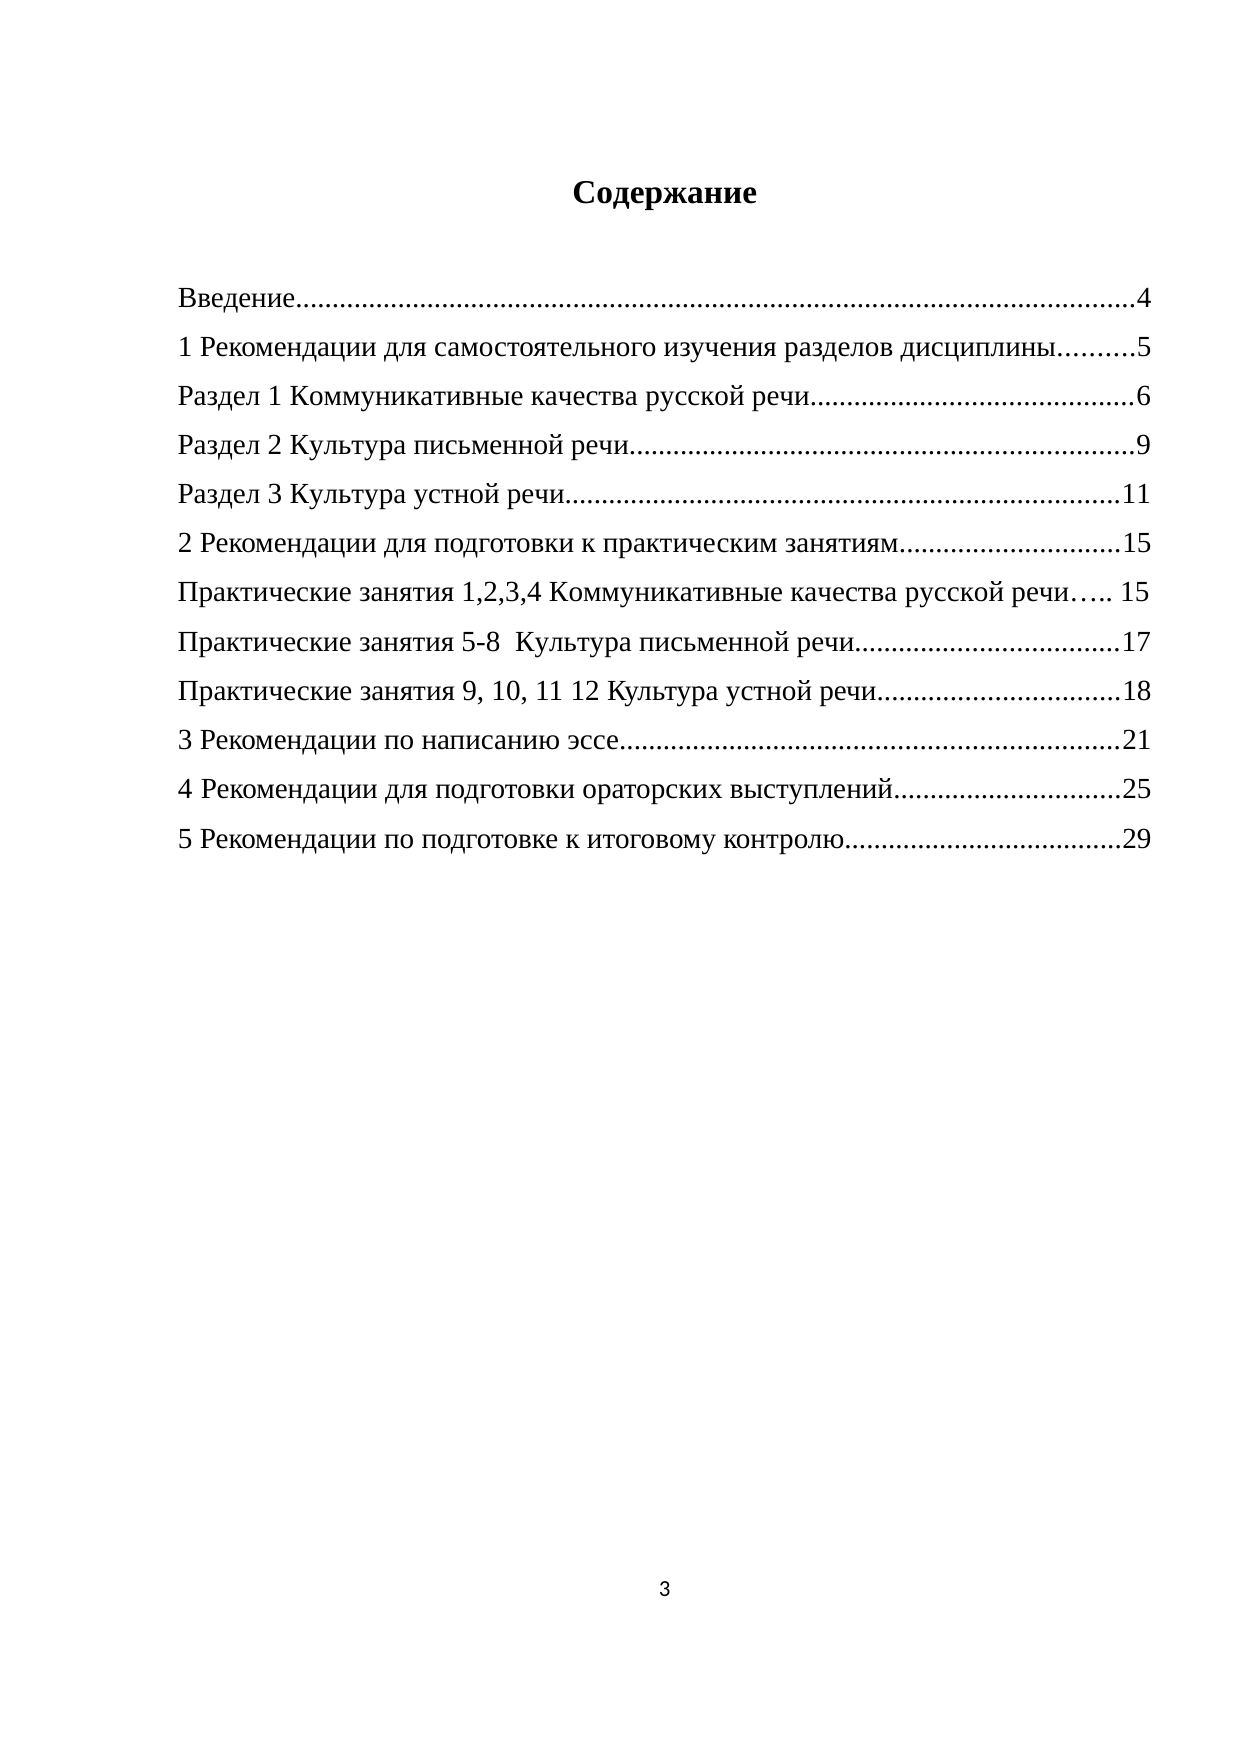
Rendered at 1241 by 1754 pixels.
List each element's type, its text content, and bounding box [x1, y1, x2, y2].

text Раздел 2 Культура письменной речи 9 [177, 427, 1152, 461]
text Практические занятия 5-8 Культура письменной речи 17 [177, 624, 1152, 658]
text 3 Рекомендации по написанию эссе 21 [177, 722, 1152, 756]
text Введение 4 [177, 280, 1152, 314]
text Раздел 3 Культура устной речи 11 [177, 476, 1152, 509]
text Раздел 1 Коммуникативные качества русской речи 6 [177, 378, 1152, 412]
text 1 Рекомендации для самостоятельного изучения разделов дисциплины 5 [177, 329, 1152, 363]
text 5 Рекомендации по подготовке к итоговому контролю 29 [177, 821, 1152, 854]
text Практические занятия 9, 10, 11 12 Культура устной речи 18 [177, 673, 1152, 707]
text 2 Рекомендации для подготовки к практическим занятиям 15 [177, 525, 1152, 558]
text 4 Рекомендации для подготовки ораторских выступлений 25 [177, 771, 1152, 804]
text Практические занятия 1,2,3,4 Коммуникативные качества русской речи….. 15 [177, 574, 1152, 607]
text Содержание [177, 173, 1152, 211]
